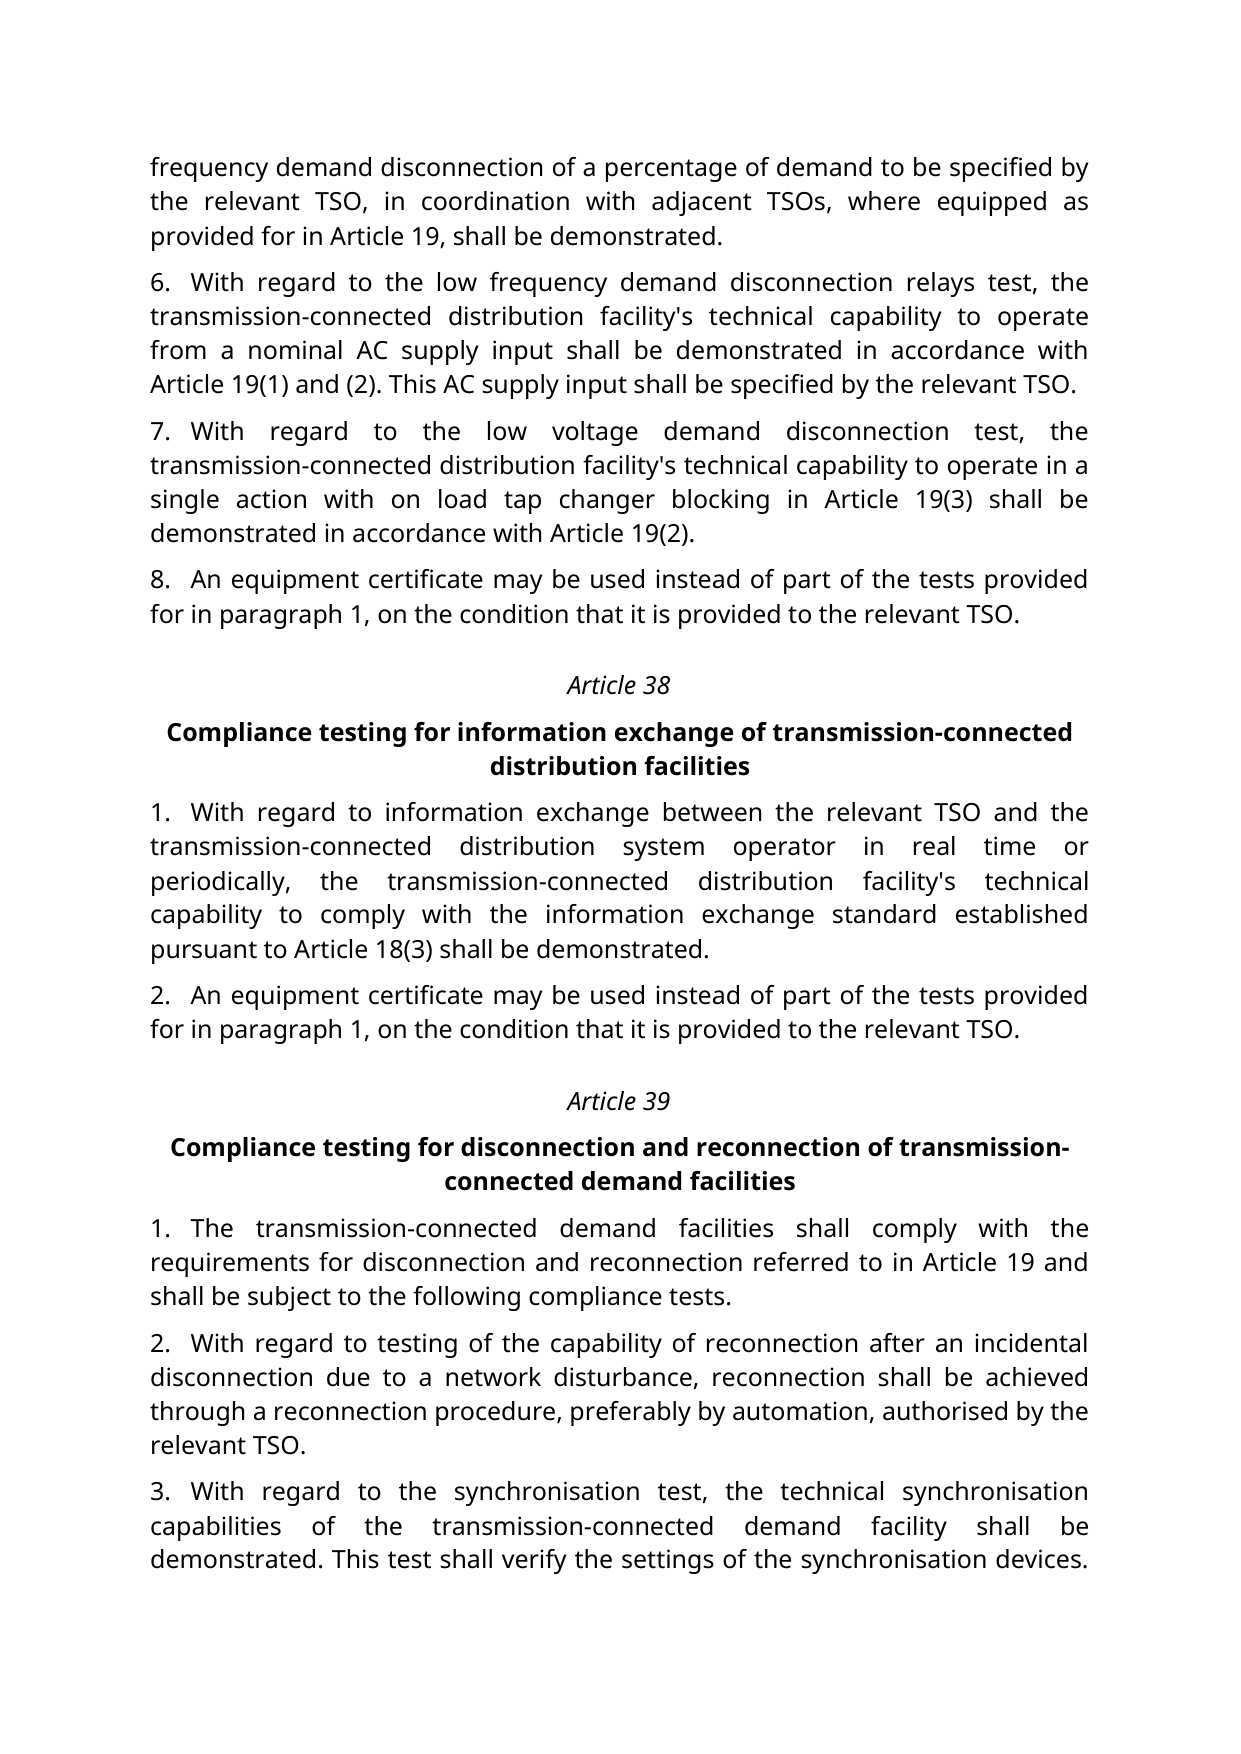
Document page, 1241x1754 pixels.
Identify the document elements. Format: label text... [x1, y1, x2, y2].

text 7. With regard to the low voltage demand disconnection test, the transmission-connected distribution facility's technical capability to operate in a single action with on load tap changer blocking in Article 19(3) shall be demonstrated in accordance with Article 19(2). [150, 413, 1090, 550]
text Article 38 [150, 668, 1090, 702]
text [150, 150, 1090, 252]
text 2. With regard to testing of the capability of reconnection after an incidental disconnection due to a network disturbance, reconnection shall be achieved through a reconnection procedure, preferably by automation, authorised by the relevant TSO. [150, 1325, 1090, 1462]
text 1. With regard to information exchange between the relevant TSO and the transmission-connected distribution system operator in real time or periodically, the transmission-connected distribution facility's technical capability to comply with the information exchange standard established pursuant to Article 18(3) shall be demonstrated. [150, 795, 1090, 965]
text Compliance testing for information exchange of transmission-connected distribution facilities [150, 714, 1090, 782]
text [150, 1474, 1090, 1576]
text 8. An equipment certificate may be used instead of part of the tests provided for in paragraph 1, on the condition that it is provided to the relevant TSO. [150, 562, 1090, 630]
text 6. With regard to the low frequency demand disconnection relays test, the transmission-connected distribution facility's technical capability to operate from a nominal AC supply input shall be demonstrated in accordance with Article 19(1) and (2). This AC supply input shall be specified by the relevant TSO. [150, 265, 1090, 401]
text Article 39 [150, 1083, 1090, 1117]
text Compliance testing for disconnection and reconnection of transmission-connected demand facilities [150, 1130, 1090, 1198]
text 1. The transmission-connected demand facilities shall comply with the requirements for disconnection and reconnection referred to in Article 19 and shall be subject to the following compliance tests. [150, 1211, 1090, 1313]
text 2. An equipment certificate may be used instead of part of the tests provided for in paragraph 1, on the condition that it is provided to the relevant TSO. [150, 978, 1090, 1046]
